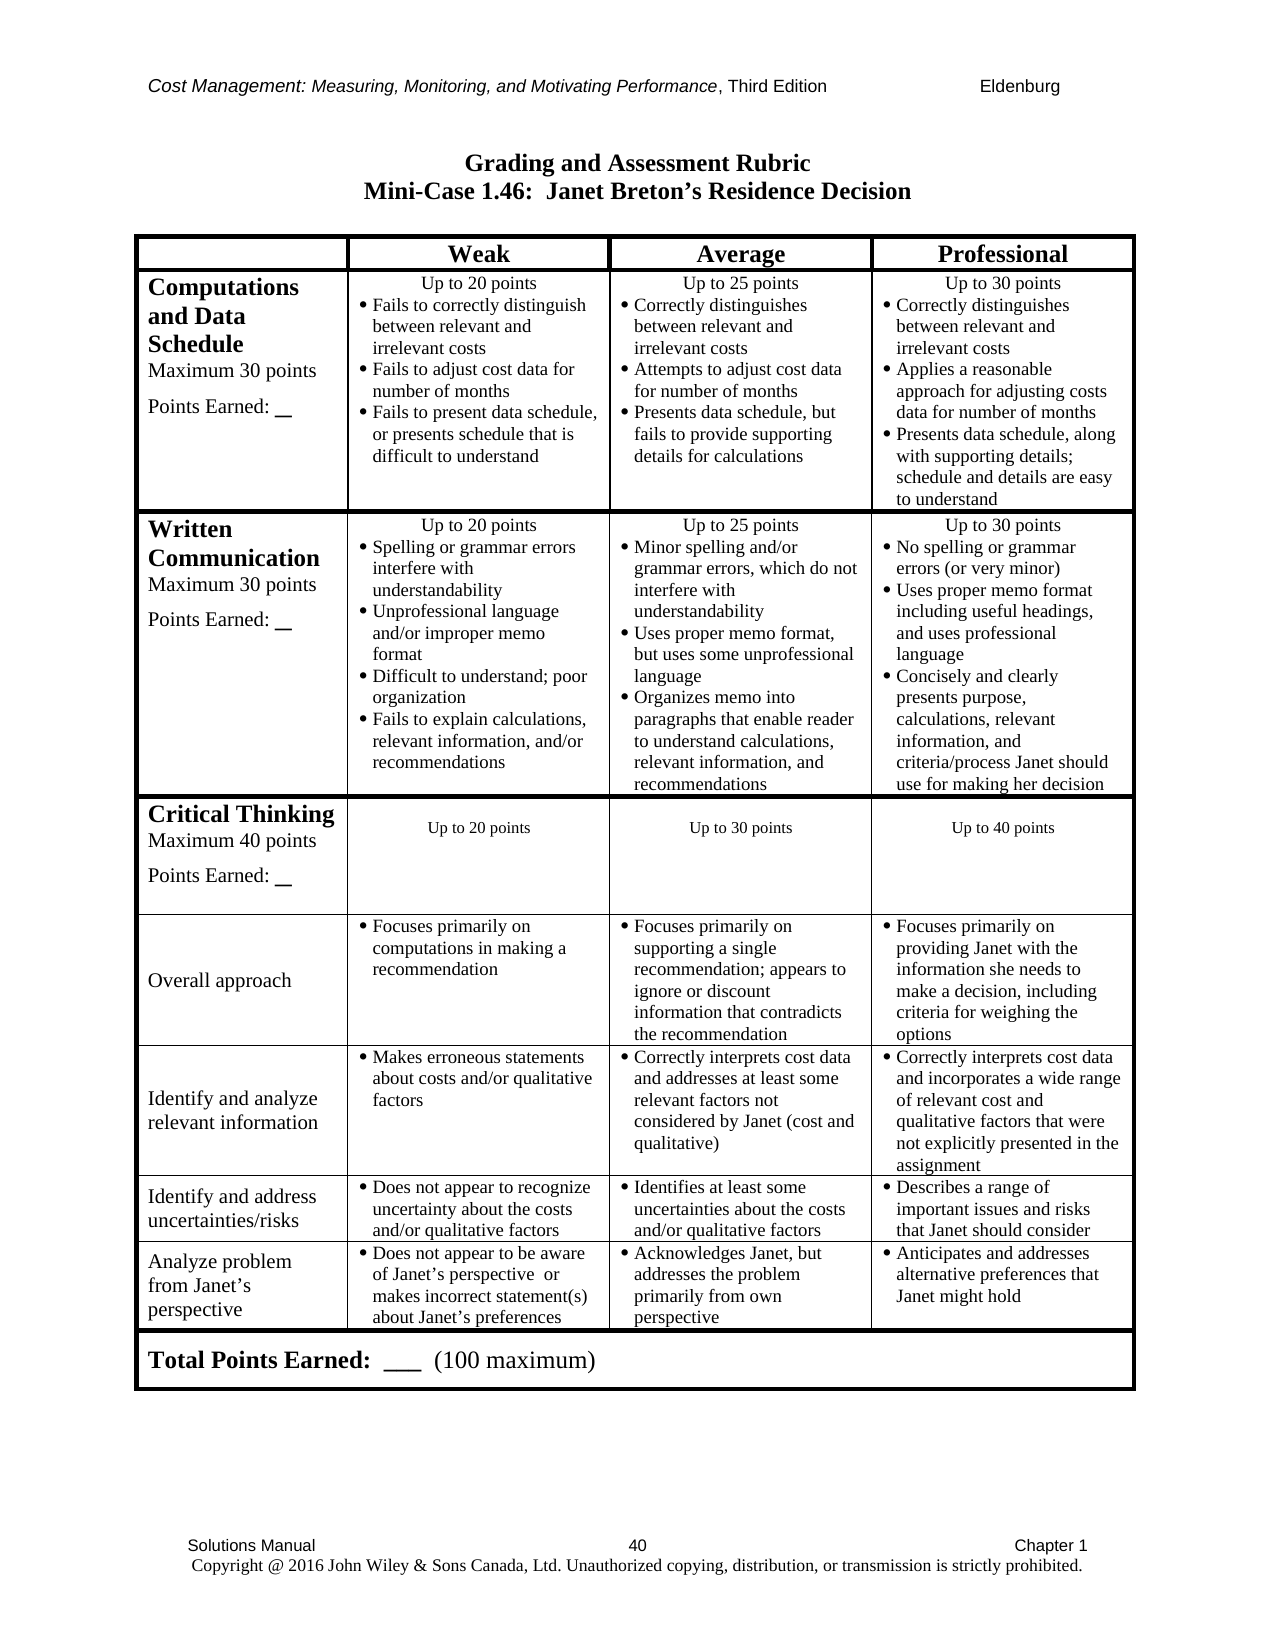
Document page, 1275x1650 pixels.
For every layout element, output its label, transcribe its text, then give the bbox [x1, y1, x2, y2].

table_cell Up to 25 points Minor spelling and/or grammar errors, which do not interfere with understandability Uses proper memo format, but uses some unprofessional language Organizes memo into paragraphs that enable reader to understand calculations, relevant information, and recommendations [610, 514, 871, 794]
table_cell Correctly interprets cost data and incorporates a wide range of relevant cost and qualitative factors that were not explicitly presented in the assignment [872, 1046, 1132, 1175]
table_cell Up to 20 points Spelling or grammar errors interfere with understandability Unprofessional language and/or improper memo format Difficult to understand; poor organization Fails to explain calculations, relevant information, and/or recommendations [348, 514, 609, 794]
table_cell Up to 30 points No spelling or grammar errors (or very minor) Uses proper memo format including useful headings, and uses professional language Concisely and clearly presents purpose, calculations, relevant information, and criteria/process Janet should use for making her decision [872, 514, 1132, 794]
table_cell Focuses primarily on providing Janet with the information she needs to make a decision, including criteria for weighing the options [872, 915, 1132, 1044]
table_cell Up to 40 points [872, 799, 1132, 914]
table_cell Up to 30 points [610, 799, 871, 914]
table_cell Analyze problem from Janet’s perspective [139, 1242, 347, 1328]
table_cell Critical Thinking Maximum 40 points Points Earned: _ [139, 799, 347, 914]
table_header [139, 239, 346, 267]
table_cell Correctly interprets cost data and addresses at least some relevant factors not considered by Janet (cost and qualitative) [610, 1046, 871, 1175]
text Grading and Assessment Rubric Mini-Case 1.46: Janet Breton’s Residence Decision [148, 148, 1127, 205]
table_cell Overall approach [139, 915, 347, 1044]
table_cell Does not appear to recognize uncertainty about the costs and/or qualitative factors [348, 1176, 609, 1241]
table_header Weak [350, 239, 607, 267]
table_cell Up to 20 points Fails to correctly distinguish between relevant and irrelevant costs Fails to adjust cost data for number of months Fails to present data schedule, or presents schedule that is difficult to understand [349, 272, 609, 509]
table_cell Up to 20 points [348, 799, 609, 914]
table_header Professional [874, 239, 1132, 267]
table_cell Focuses primarily on computations in making a recommendation [348, 915, 609, 1044]
table_cell Identify and analyze relevant information [139, 1046, 347, 1175]
table_cell Focuses primarily on supporting a single recommendation; appears to ignore or discount information that contradicts the recommendation [610, 915, 871, 1044]
table_header Average [612, 239, 870, 267]
table_cell Total Points Earned: ___ (100 maximum) [139, 1333, 1132, 1386]
table_cell Does not appear to be aware of Janet’s perspective or makes incorrect statement(s) about Janet’s preferences [348, 1242, 609, 1328]
table_cell Anticipates and addresses alternative preferences that Janet might hold [872, 1242, 1132, 1328]
table_cell Acknowledges Janet, but addresses the problem primarily from own perspective [610, 1242, 871, 1328]
table_cell Makes erroneous statements about costs and/or qualitative factors [348, 1046, 609, 1175]
table_cell Identifies at least some uncertainties about the costs and/or qualitative factors [610, 1176, 871, 1241]
table_cell Up to 30 points Correctly distinguishes between relevant and irrelevant costs Applies a reasonable approach for adjusting costs data for number of months Presents data schedule, along with supporting details; schedule and details are easy to understand [873, 272, 1132, 509]
table_cell Written Communication Maximum 30 points Points Earned: _ [139, 514, 347, 794]
table_cell Up to 25 points Correctly distinguishes between relevant and irrelevant costs Attempts to adjust cost data for number of months Presents data schedule, but fails to provide supporting details for calculations [611, 272, 871, 509]
table_cell Describes a range of important issues and risks that Janet should consider [872, 1176, 1132, 1241]
table_cell Identify and address uncertainties/risks [139, 1176, 347, 1241]
table_cell Computations and Data Schedule Maximum 30 points Points Earned: _ [139, 272, 347, 509]
